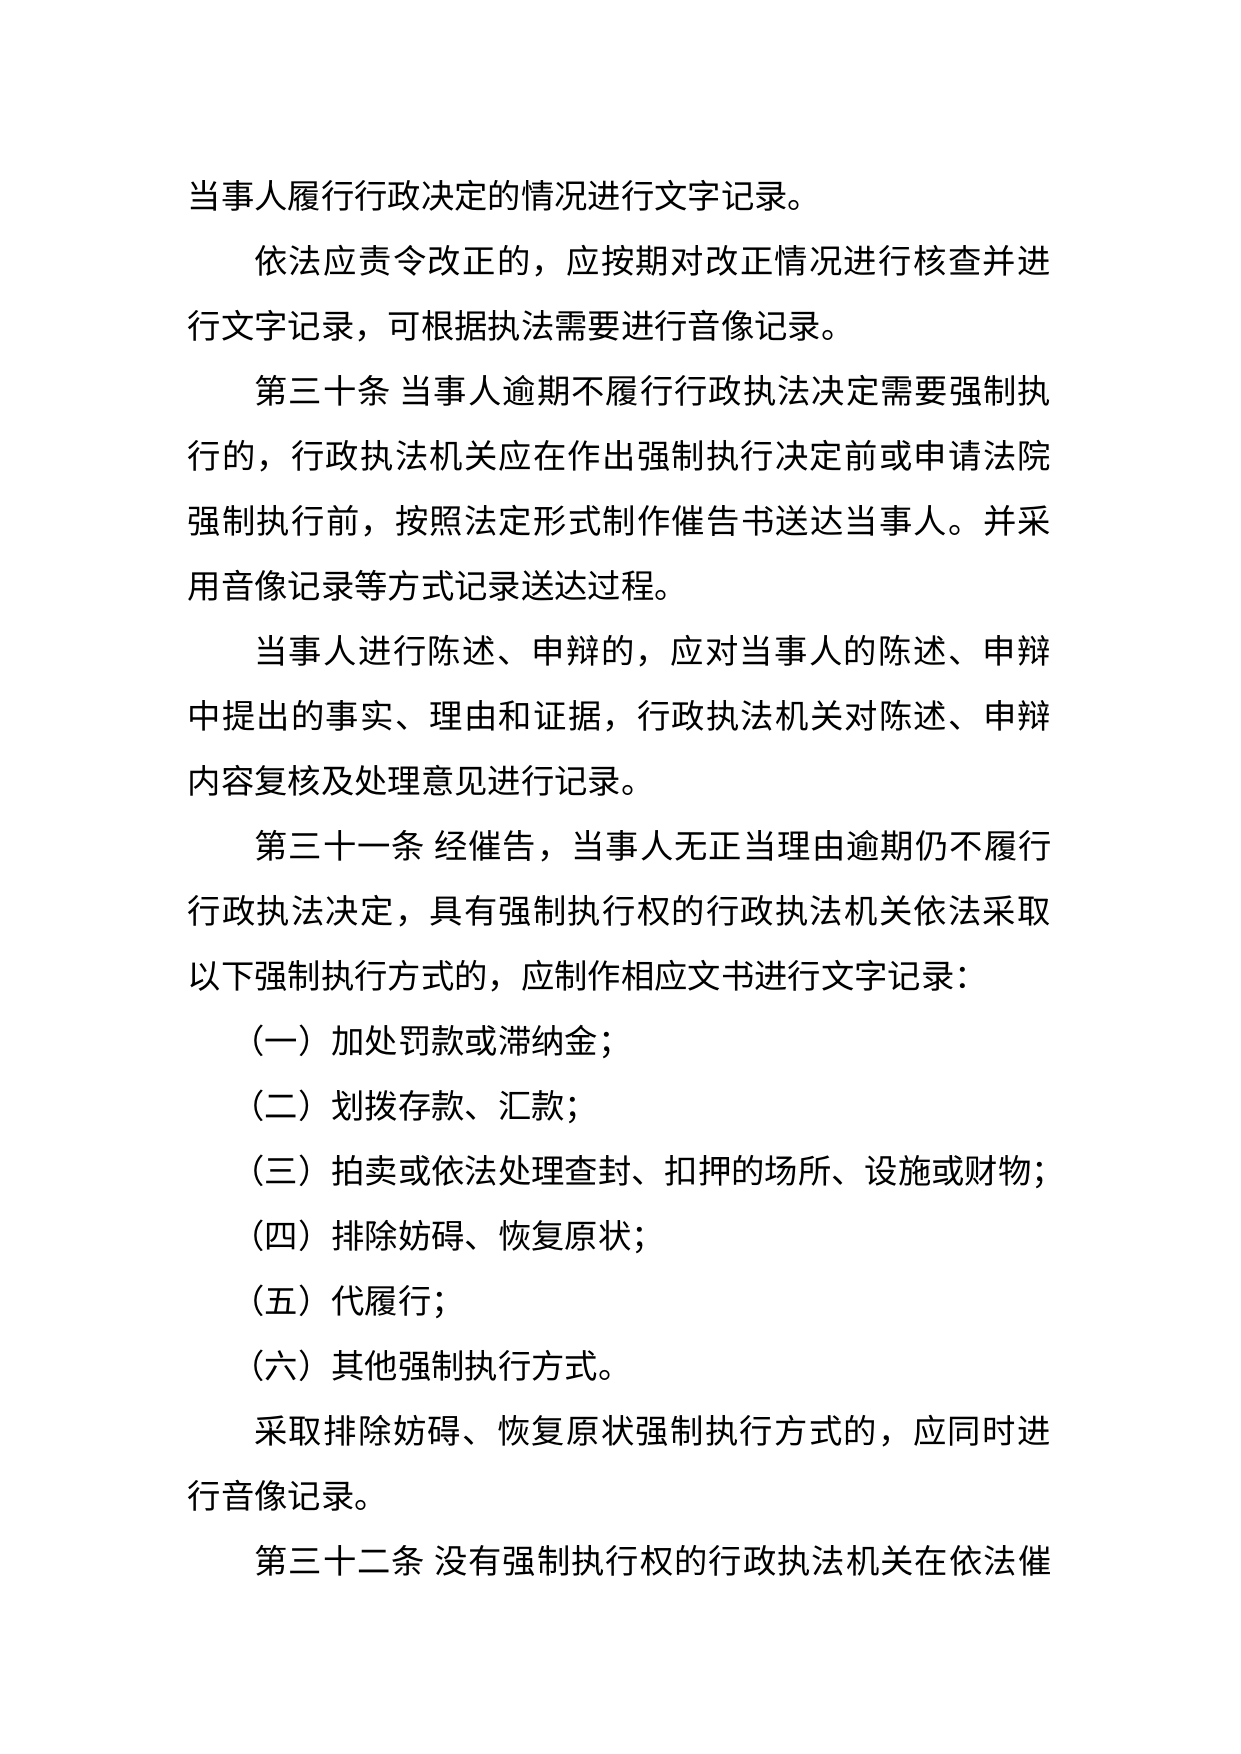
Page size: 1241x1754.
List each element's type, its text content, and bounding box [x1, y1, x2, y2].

text （六）其他强制执行方式。 [187, 1332, 1053, 1397]
text （二）划拨存款、汇款； [187, 1072, 1053, 1137]
text （三）拍卖或依法处理查封、扣押的场所、设施或财物； [187, 1137, 1053, 1202]
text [187, 162, 1053, 227]
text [187, 1527, 1053, 1592]
text （四）排除妨碍、恢复原状； [187, 1202, 1053, 1267]
text （一）加处罚款或滞纳金； [187, 1007, 1053, 1072]
text （五）代履行； [187, 1267, 1053, 1332]
text 采取排除妨碍、恢复原状强制执行方式的，应同时进行音像记录。 [187, 1397, 1053, 1527]
text 第三十条 当事人逾期不履行行政执法决定需要强制执行的，行政执法机关应在作出强制执行决定前或申请法院强制执行前，按照法定形式制作催告书送达当事人。并采用音像记录等方式记录送达过程。 [187, 357, 1053, 617]
text 依法应责令改正的，应按期对改正情况进行核查并进行文字记录，可根据执法需要进行音像记录。 [187, 227, 1053, 357]
text 第三十一条 经催告，当事人无正当理由逾期仍不履行行政执法决定，具有强制执行权的行政执法机关依法采取以下强制执行方式的，应制作相应文书进行文字记录： [187, 812, 1053, 1007]
text 当事人进行陈述、申辩的，应对当事人的陈述、申辩中提出的事实、理由和证据，行政执法机关对陈述、申辩内容复核及处理意见进行记录。 [187, 617, 1053, 812]
